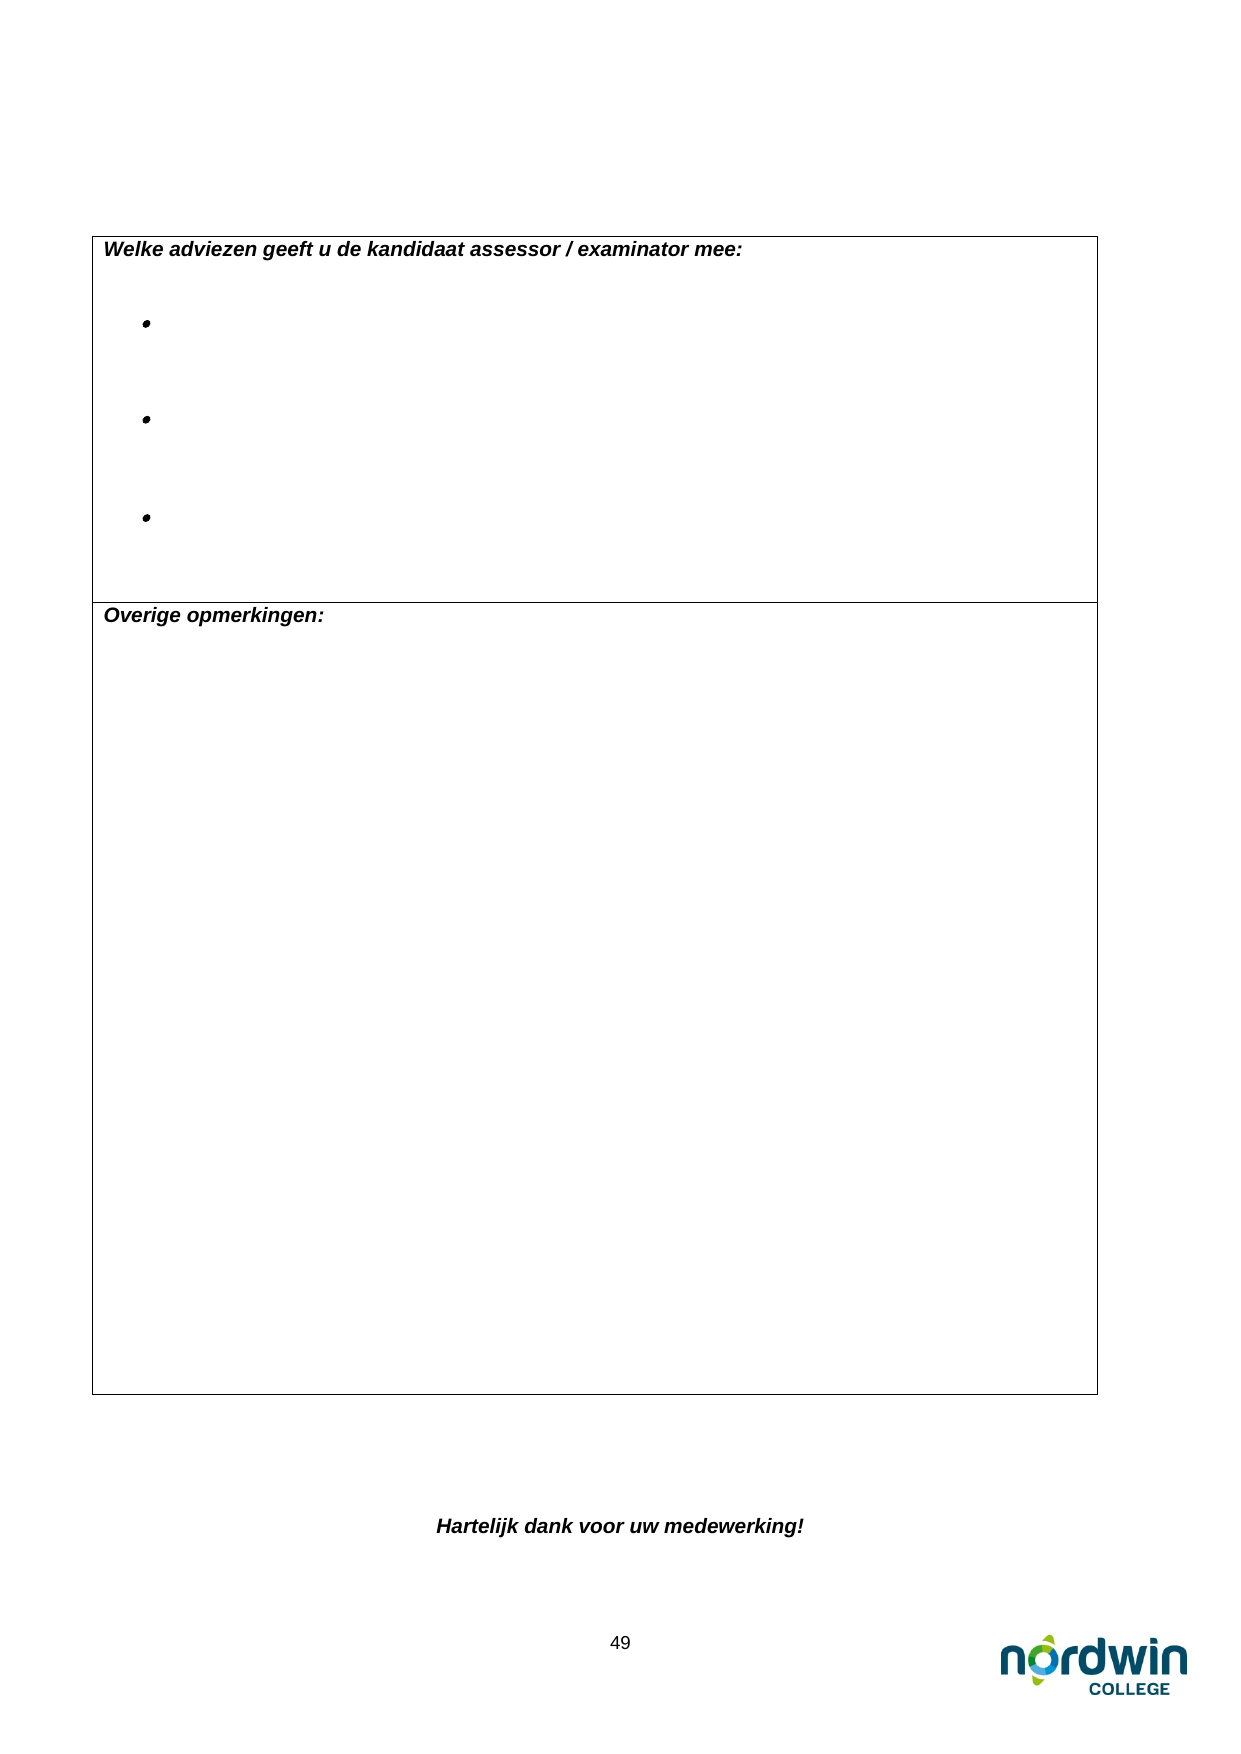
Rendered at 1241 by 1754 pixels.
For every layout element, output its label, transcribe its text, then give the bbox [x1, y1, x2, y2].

table_cell Welke adviezen geeft u de kandidaat assessor / examinator mee: [93, 237, 1097, 602]
table_cell Overige opmerkingen: [93, 603, 1097, 1393]
picture [1001, 1634, 1187, 1695]
text Hartelijk dank voor uw medewerking! [103, 1514, 1137, 1538]
